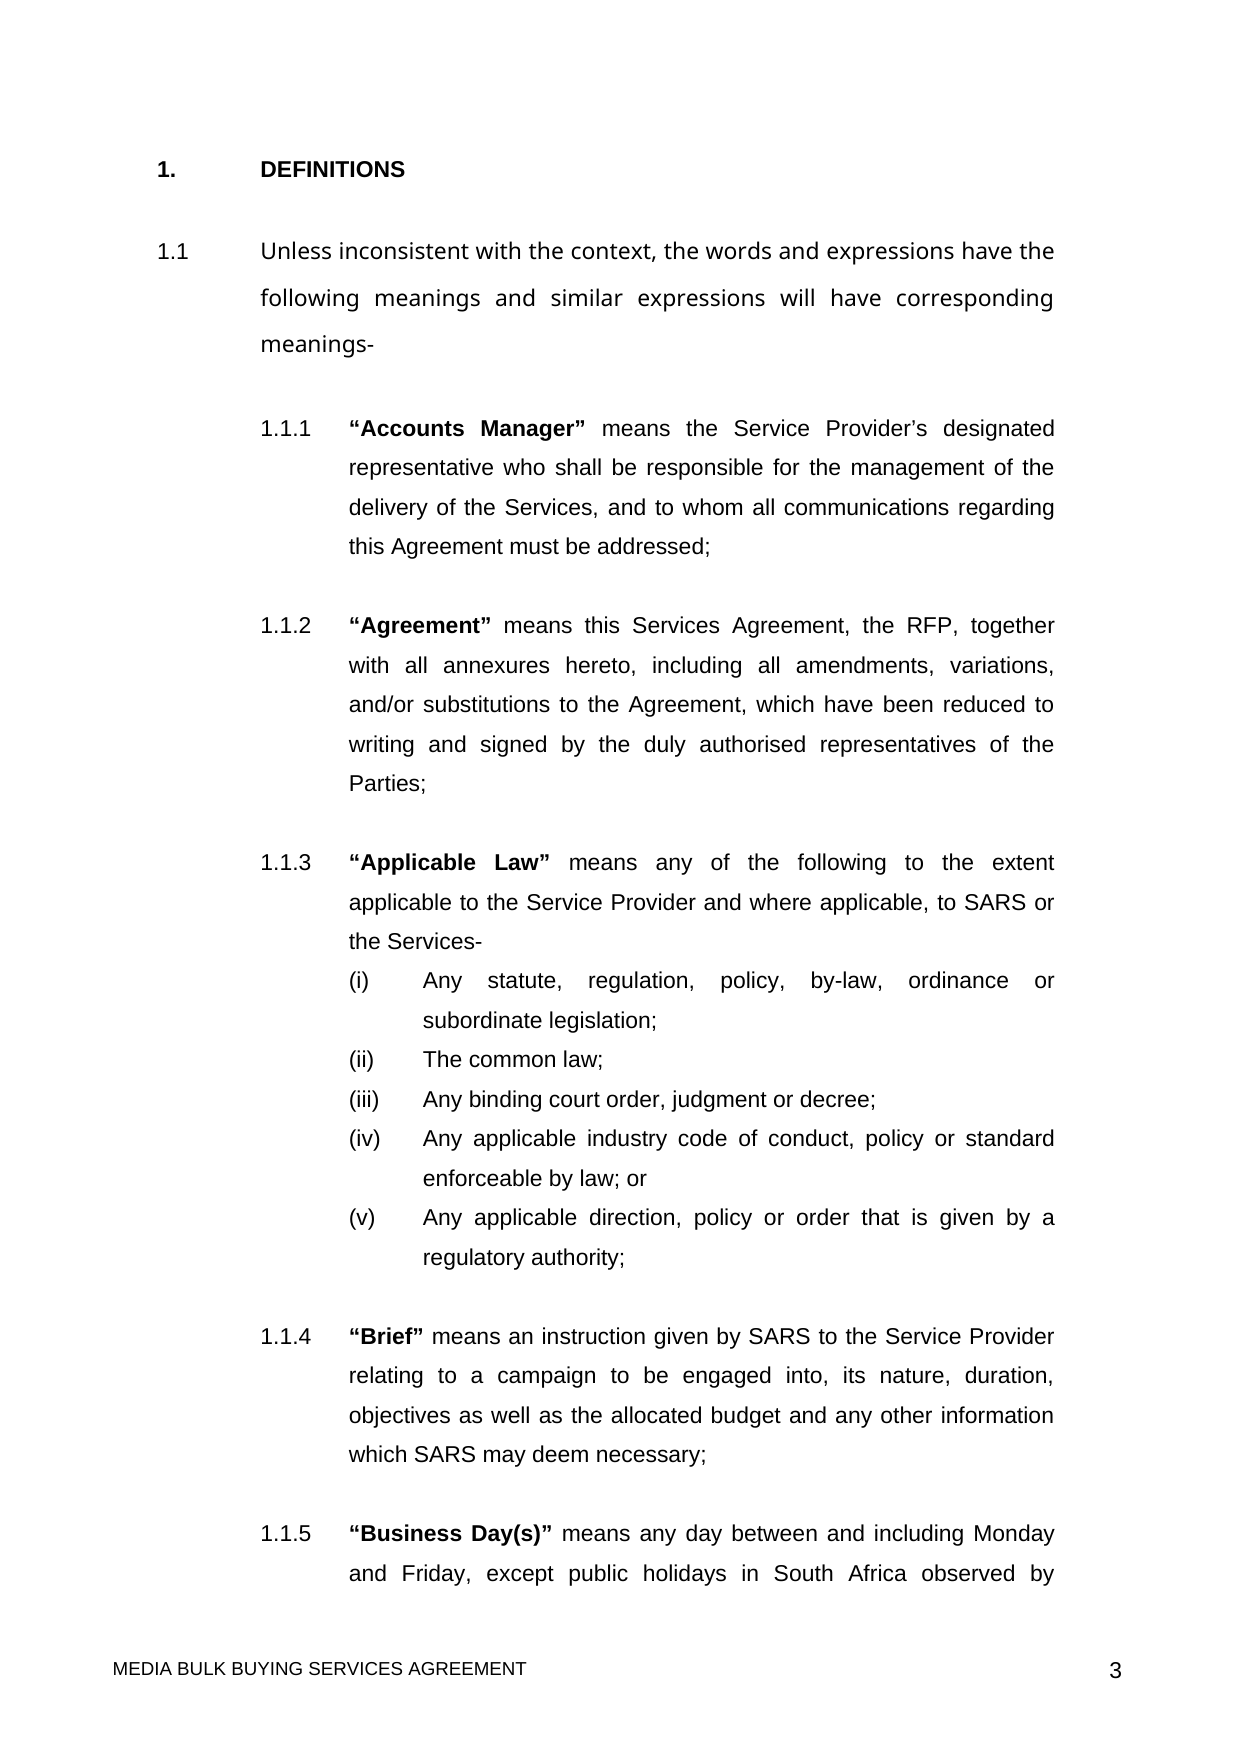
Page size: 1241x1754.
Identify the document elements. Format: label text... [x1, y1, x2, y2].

list Unless inconsistent with the context, the words and expressions have the following meanings and similar expressions will have corresponding meanings- [157, 234, 1055, 359]
list “Agreement” means this Services Agreement, the RFP, together with all annexures hereto, including all amendments, variations, and/or substitutions to the Agreement, which have been reduced to writing and signed by the duly authorised representatives of the Parties; [260, 612, 1055, 796]
list Any statute, regulation, policy, by-law, ordinance or subordinate legislation; [349, 967, 1055, 1033]
list “Brief” means an instruction given by SARS to the Service Provider relating to a campaign to be engaged into, its nature, duration, objectives as well as the allocated budget and any other information which SARS may deem necessary; [260, 1323, 1055, 1467]
list Any applicable direction, policy or order that is given by a regulatory authority; [349, 1204, 1055, 1270]
list The common law; [349, 1046, 1055, 1073]
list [260, 1520, 1055, 1586]
list Any binding court order, judgment or decree; [349, 1086, 1055, 1112]
list “Accounts Manager” means the Service Provider’s designated representative who shall be responsible for the management of the delivery of the Services, and to whom all communications regarding this Agreement must be addressed; [260, 415, 1055, 559]
list “Applicable Law” means any of the following to the extent applicable to the Service Provider and where applicable, to SARS or the Services- [260, 849, 1055, 954]
list Any applicable industry code of conduct, policy or standard enforceable by law; or [349, 1125, 1055, 1191]
subtitle DEFINITIONS [157, 156, 1057, 182]
